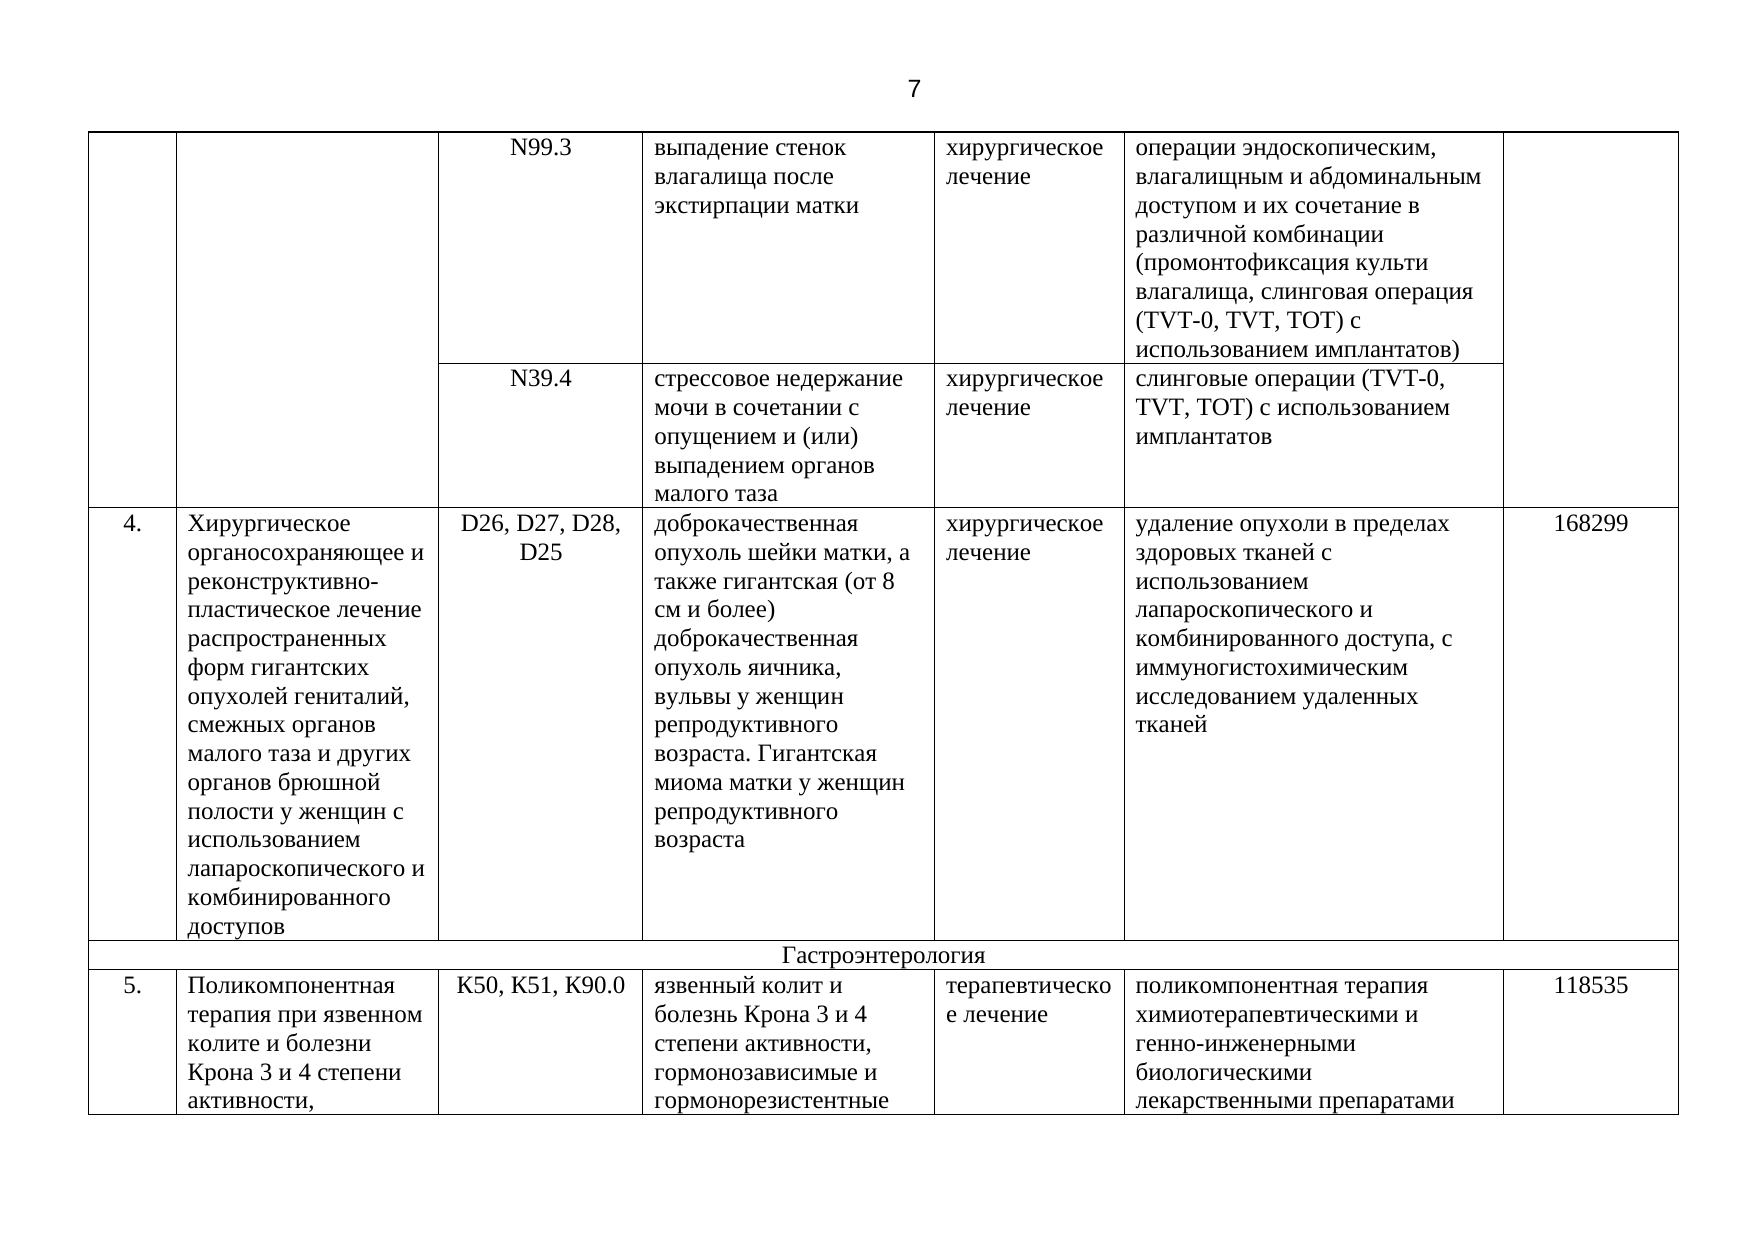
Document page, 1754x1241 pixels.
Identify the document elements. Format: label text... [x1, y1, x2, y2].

table_cell 168299 [1504, 508, 1678, 939]
table_cell К50, К51, К90.0 [439, 970, 642, 1114]
table_cell 5. [89, 970, 176, 1114]
table_cell Гастроэнтерология [89, 941, 1678, 969]
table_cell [935, 133, 1124, 362]
table_cell доброкачественная опухоль шейки матки, а также гигантская (от 8 см и более) доброкачественная опухоль яичника, вульвы у женщин репродуктивного возраста. Гигантская миома матки у женщин репродуктивного возраста [643, 508, 934, 939]
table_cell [643, 970, 934, 1114]
table_cell удаление опухоли в пределах здоровых тканей с использованием лапароскопического и комбинированного доступа, с иммуногистохимическим исследованием удаленных тканей [1125, 508, 1503, 939]
table_cell хирургическое лечение [935, 508, 1124, 939]
table_cell N39.4 [439, 364, 642, 507]
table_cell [935, 970, 1124, 1114]
table_cell 118535 [1504, 970, 1678, 1114]
table_cell операции эндоскопическим, влагалищным и абдоминальным доступом и их сочетание в различной комбинации (промонтофиксация культи влагалища, слинговая операция (TVT-0, TVT, TOT) с использованием имплантатов) [1125, 133, 1503, 362]
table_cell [177, 970, 438, 1114]
table_cell N99.3 [439, 133, 642, 362]
table_cell D26, D27, D28, D25 [439, 508, 642, 939]
table_cell хирургическое лечение [935, 364, 1124, 507]
table_cell стрессовое недержание мочи в сочетании с опущением и (или) выпадением органов малого таза [643, 364, 934, 507]
table_cell слинговые операции (TVT-0, TVT, TOT) с использованием имплантатов [1125, 364, 1503, 507]
table_cell 4. [89, 508, 176, 939]
table_cell выпадение стенок влагалища после экстирпации матки [643, 133, 934, 362]
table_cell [1125, 970, 1503, 1114]
table_cell Хирургическое органосохраняющее и реконструктивно-пластическое лечение распространенных форм гигантских опухолей гениталий, смежных органов малого таза и других органов брюшной полости у женщин с использованием лапароскопического и комбинированного доступов [177, 508, 438, 939]
